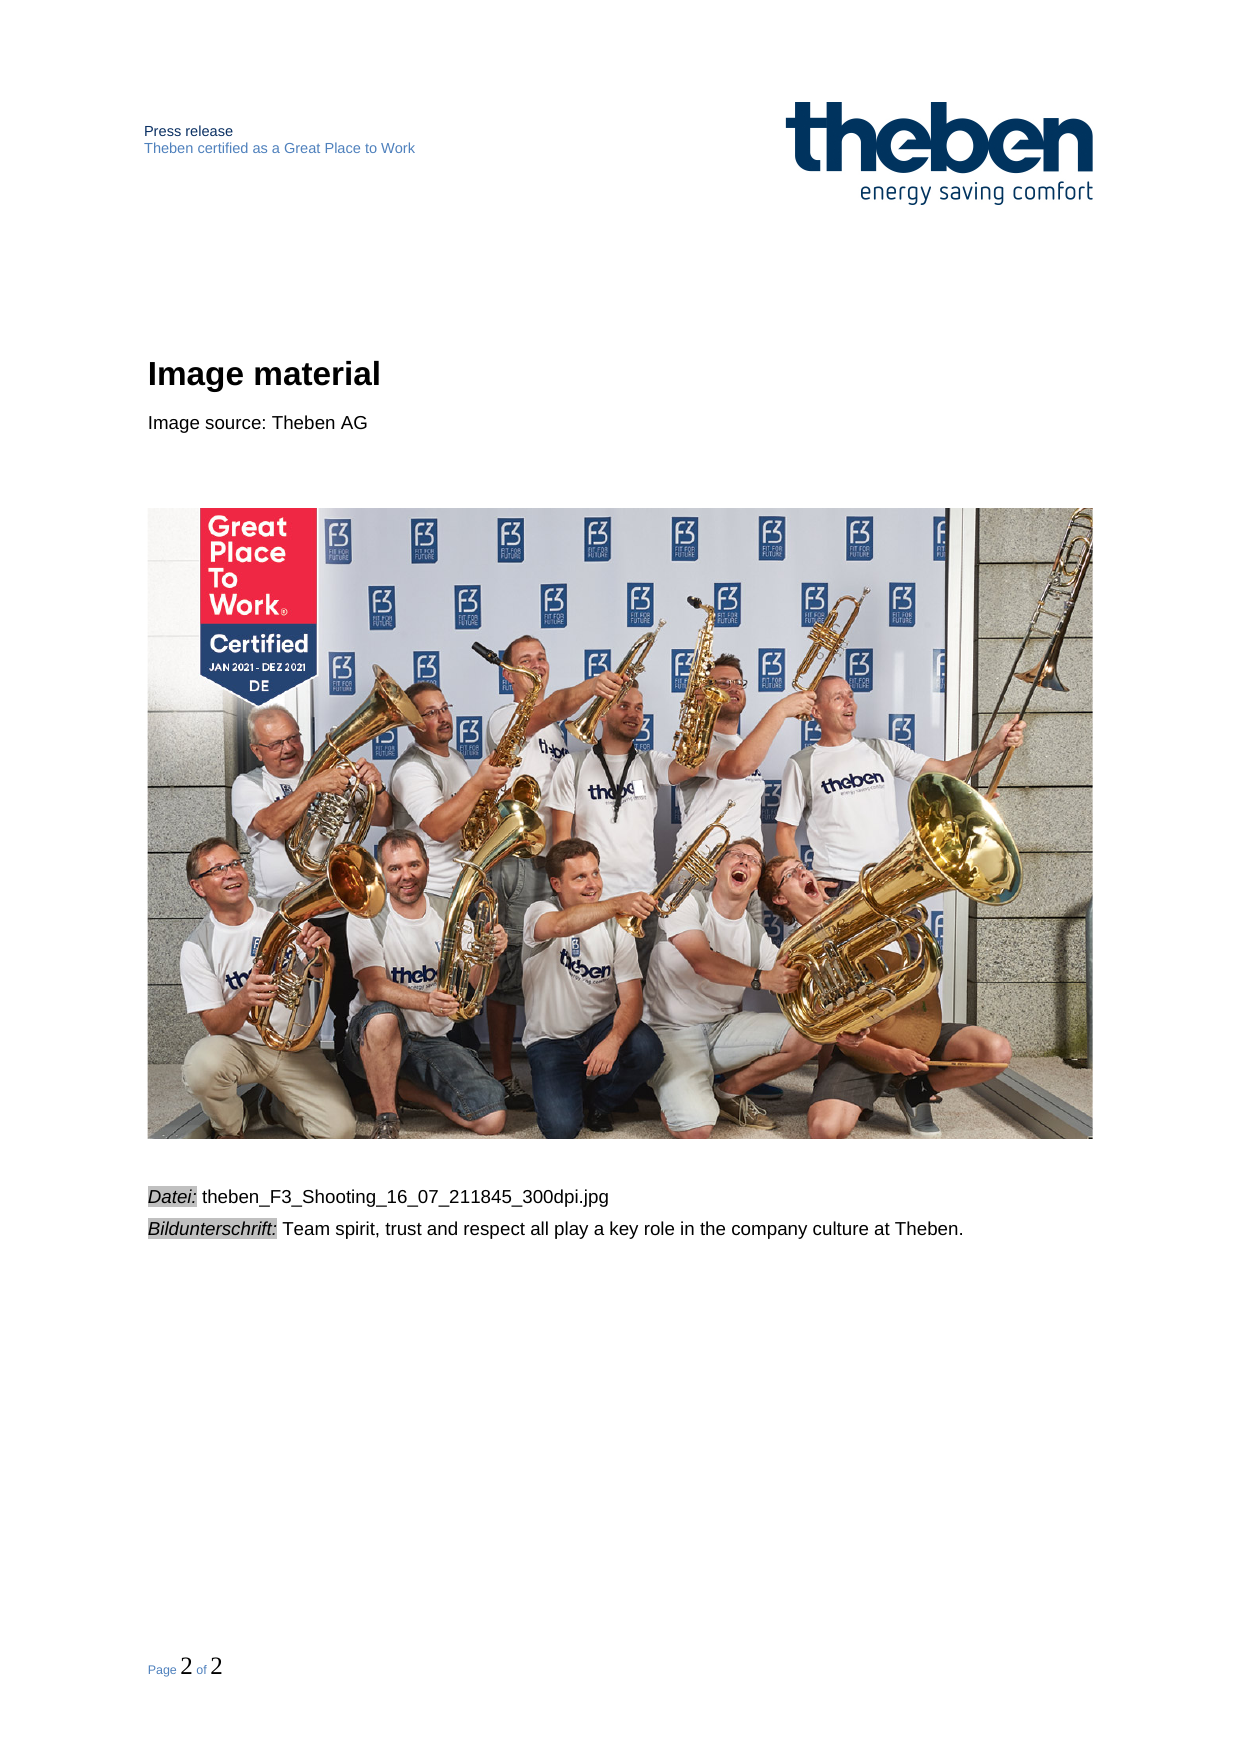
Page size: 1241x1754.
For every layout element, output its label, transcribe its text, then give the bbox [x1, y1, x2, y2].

picture [147, 508, 1093, 1139]
text Image source: Theben AG [148, 412, 1093, 433]
text Datei: theben_F3_Shooting_16_07_211845_300dpi.jpg Bildunterschrift: Team spirit, trust and respect all play a key role in the company culture at Theben. [148, 1186, 1093, 1239]
picture [785, 102, 1093, 205]
text Image material [148, 354, 1093, 393]
